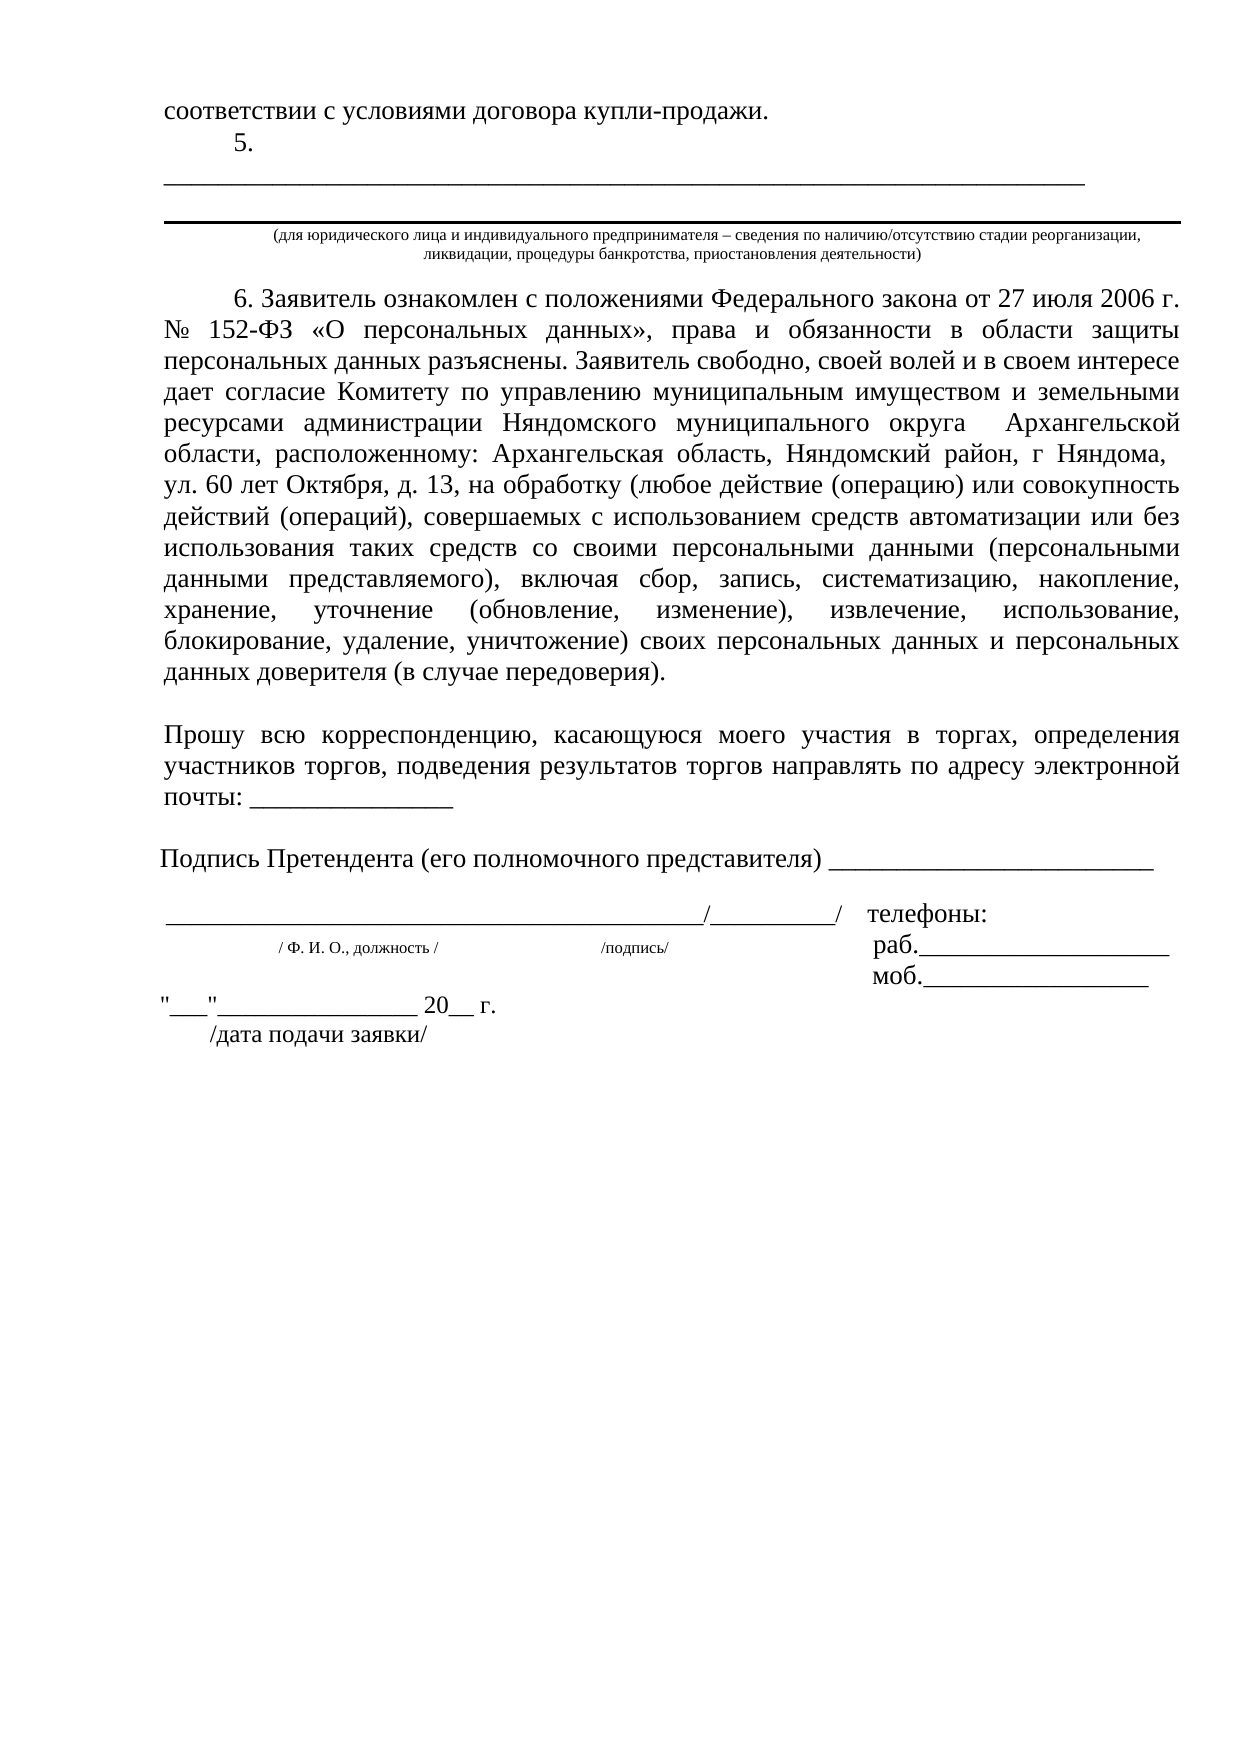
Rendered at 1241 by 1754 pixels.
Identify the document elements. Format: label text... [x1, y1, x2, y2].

text ___________________________________________/__________/ телефоны: [159, 897, 1181, 928]
text моб.__________________ [159, 959, 1181, 991]
text / Ф. И. О., должность / /подпись/ раб.____________________ [159, 928, 1181, 959]
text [164, 94, 1181, 126]
text (для юридического лица и индивидуального предпринимателя – сведения по наличию/отсутствию стадии реорганизации, ликвидации, процедуры банкротства, приостановления деятельности) [164, 224, 1181, 263]
text 5. ____________________________________________________________________ [164, 126, 1181, 188]
text 6. Заявитель ознакомлен с положениями Федерального закона от 27 июля 2006 г. № 152-ФЗ «О персональных данных», права и обязанности в области защиты персональных данных разъяснены. Заявитель свободно, своей волей и в своем интересе дает согласие Комитету по управлению муниципальным имуществом и земельными ресурсами администрации Няндомского муниципального округа Архангельской области, расположенному: Архангельская область, Няндомский район, г Няндома, ул. 60 лет Октября, д. 13, на обработку (любое действие (операцию) или совокупность действий (операций), совершаемых с использованием средств автоматизации или без использования таких средств со своими персональными данными (персональными данными представляемого), включая сбор, запись, систематизацию, накопление, хранение, уточнение (обновление, изменение), извлечение, использование, блокирование, удаление, уничтожение) своих персональных данных и персональных данных доверителя (в случае передоверия). [164, 282, 1181, 687]
text Подпись Претендента (его полномочного представителя) ________________________ [159, 842, 1181, 873]
text "___"________________ 20__ г. [159, 991, 1181, 1019]
text /дата подачи заявки/ [159, 1019, 1181, 1048]
text Прошу всю корреспонденцию, касающуюся моего участия в торгах, определения участников торгов, подведения результатов торгов направлять по адресу электронной почты: _______________ [164, 687, 1181, 811]
